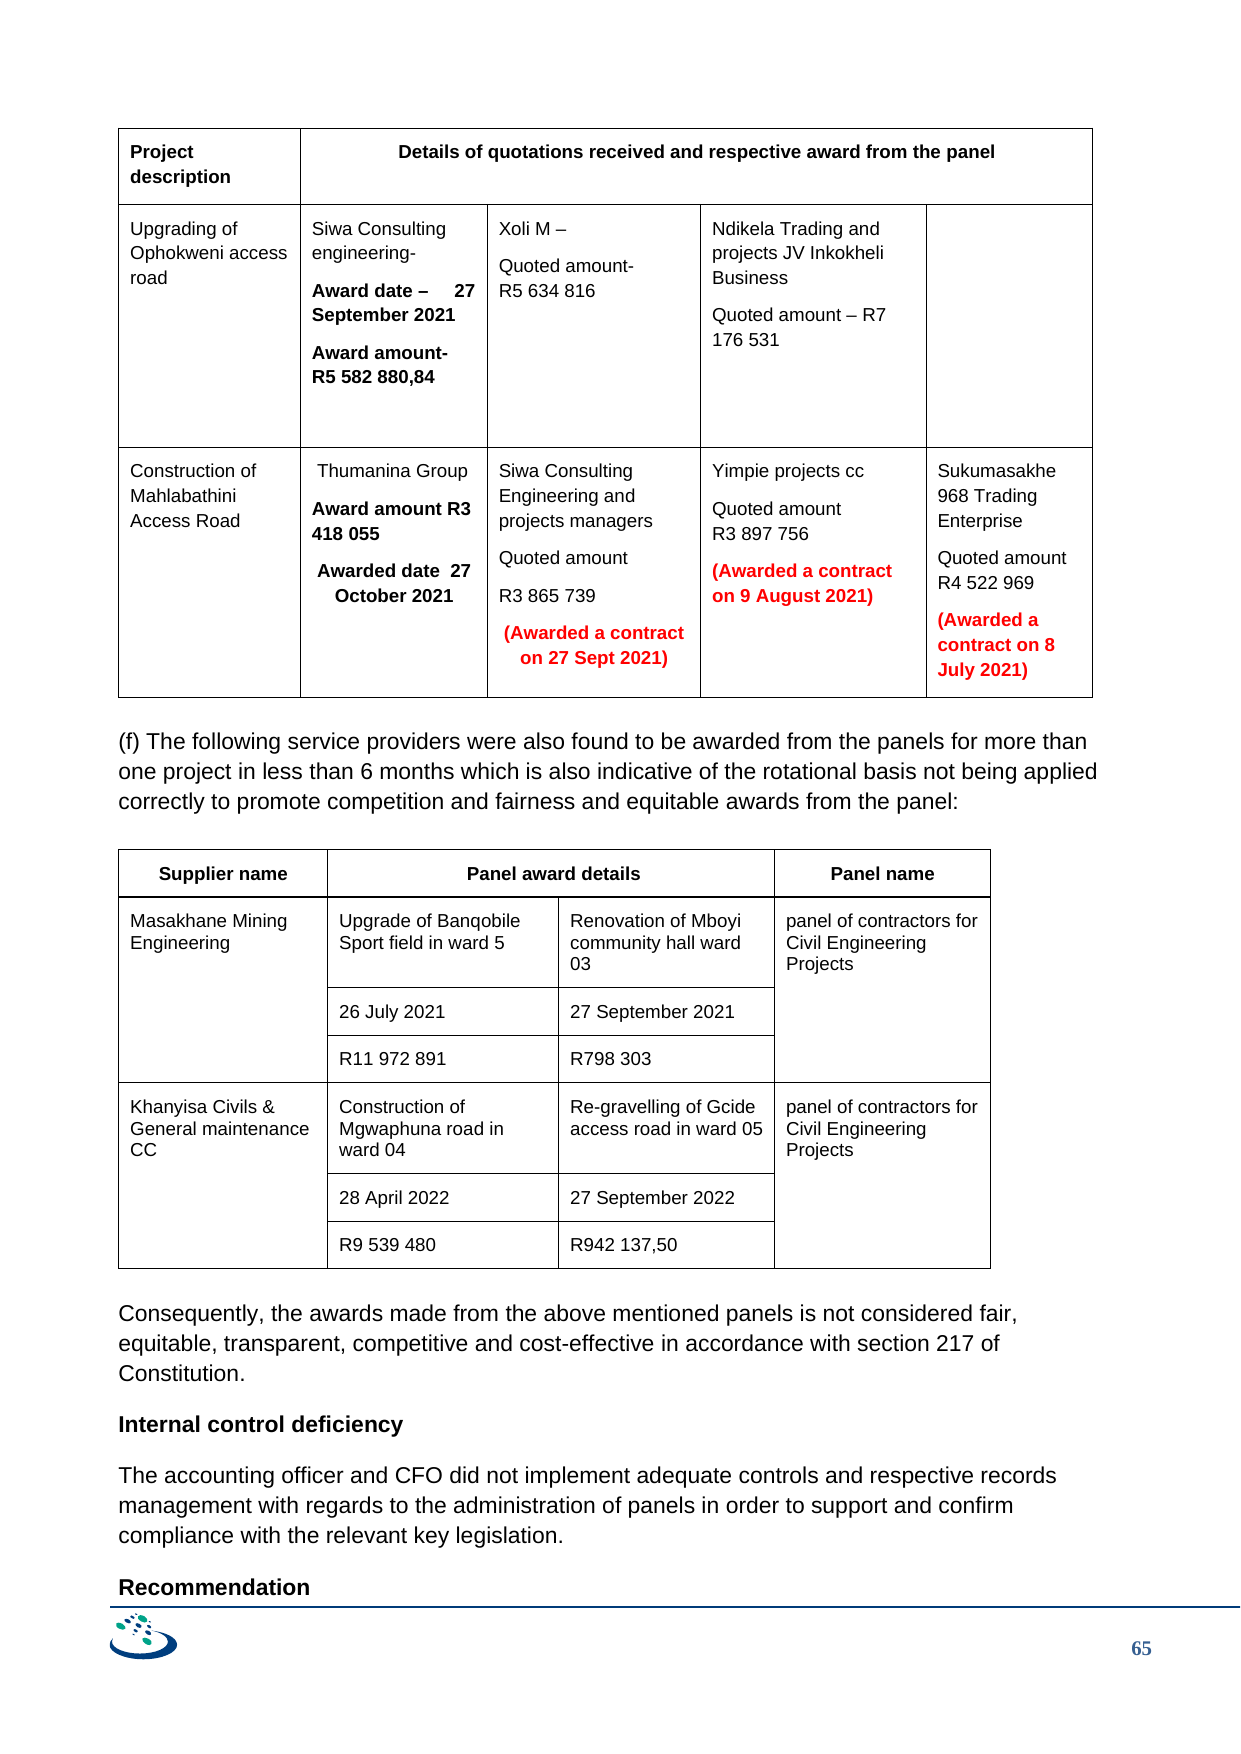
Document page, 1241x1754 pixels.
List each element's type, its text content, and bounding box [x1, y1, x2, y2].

table_cell Khanyisa Civils & General maintenance CC [119, 1083, 327, 1268]
table_header Panel name [775, 850, 990, 896]
table_cell Re-gravelling of Gcide access road in ward 05 [559, 1083, 774, 1173]
table_cell 27 September 2021 [559, 988, 774, 1035]
table_cell R11 972 891 [328, 1036, 558, 1082]
table_cell Thumanina Group Award amount R3 418 055 Awarded date 27 October 2021 [301, 448, 487, 697]
table_cell Renovation of Mboyi community hall ward 03 [559, 898, 774, 987]
table_cell R942 137,50 [559, 1222, 774, 1268]
text Consequently, the awards made from the above mentioned panels is not considered fair, equitable, transparent, competitive and cost-effective in accordance with section 217 of Constitution. [118, 1299, 1122, 1386]
table_cell panel of contractors for Civil Engineering Projects [775, 898, 990, 1082]
table_cell 26 July 2021 [328, 988, 558, 1035]
table_header Details of quotations received and respective award from the panel [301, 129, 1092, 204]
table_cell Sukumasakhe 968 Trading Enterprise Quoted amount R4 522 969 (Awarded a contract on 8 July 2021) [927, 448, 1092, 697]
text Recommendation [118, 1573, 1122, 1600]
table_cell Construction of Mahlabathini Access Road [119, 448, 300, 697]
table_cell R9 539 480 [328, 1222, 558, 1268]
table_cell 27 September 2022 [559, 1174, 774, 1221]
table_cell Ndikela Trading and projects JV Inkokheli Business Quoted amount – R7 176 531 [701, 205, 926, 447]
table_cell Construction of Mgwaphuna road in ward 04 [328, 1083, 558, 1173]
table_cell Upgrade of Banqobile Sport field in ward 5 [328, 898, 558, 987]
table_cell R798 303 [559, 1036, 774, 1082]
table_header Supplier name [119, 850, 327, 896]
table_cell Siwa Consulting Engineering and projects managers Quoted amount R3 865 739 (Awarded a contract on 27 Sept 2021) [488, 448, 700, 697]
table_cell Yimpie projects cc Quoted amount R3 897 756 (Awarded a contract on 9 August 2021) [701, 448, 926, 697]
table_cell [927, 205, 1092, 447]
text (f) The following service providers were also found to be awarded from the panels for more than one project in less than 6 months which is also indicative of the rotational basis not being applied correctly to promote competition and fairness and equitable awards from the panel: [118, 728, 1122, 815]
table_cell panel of contractors for Civil Engineering Projects [775, 1083, 990, 1268]
table_cell Upgrading of Ophokweni access road [119, 205, 300, 447]
table_cell Xoli M – Quoted amount- R5 634 816 [488, 205, 700, 447]
table_cell 28 April 2022 [328, 1174, 558, 1221]
text Internal control deficiency [118, 1411, 1122, 1437]
text The accounting officer and CFO did not implement adequate controls and respective records management with regards to the administration of panels in order to support and confirm compliance with the relevant key legislation. [118, 1462, 1122, 1549]
table_header Panel award details [328, 850, 774, 896]
table_header Project description [119, 129, 300, 204]
table_cell Masakhane Mining Engineering [119, 898, 327, 1082]
table_cell Siwa Consulting engineering- Award date – 27 September 2021 Award amount- R5 582 880,84 [301, 205, 487, 447]
